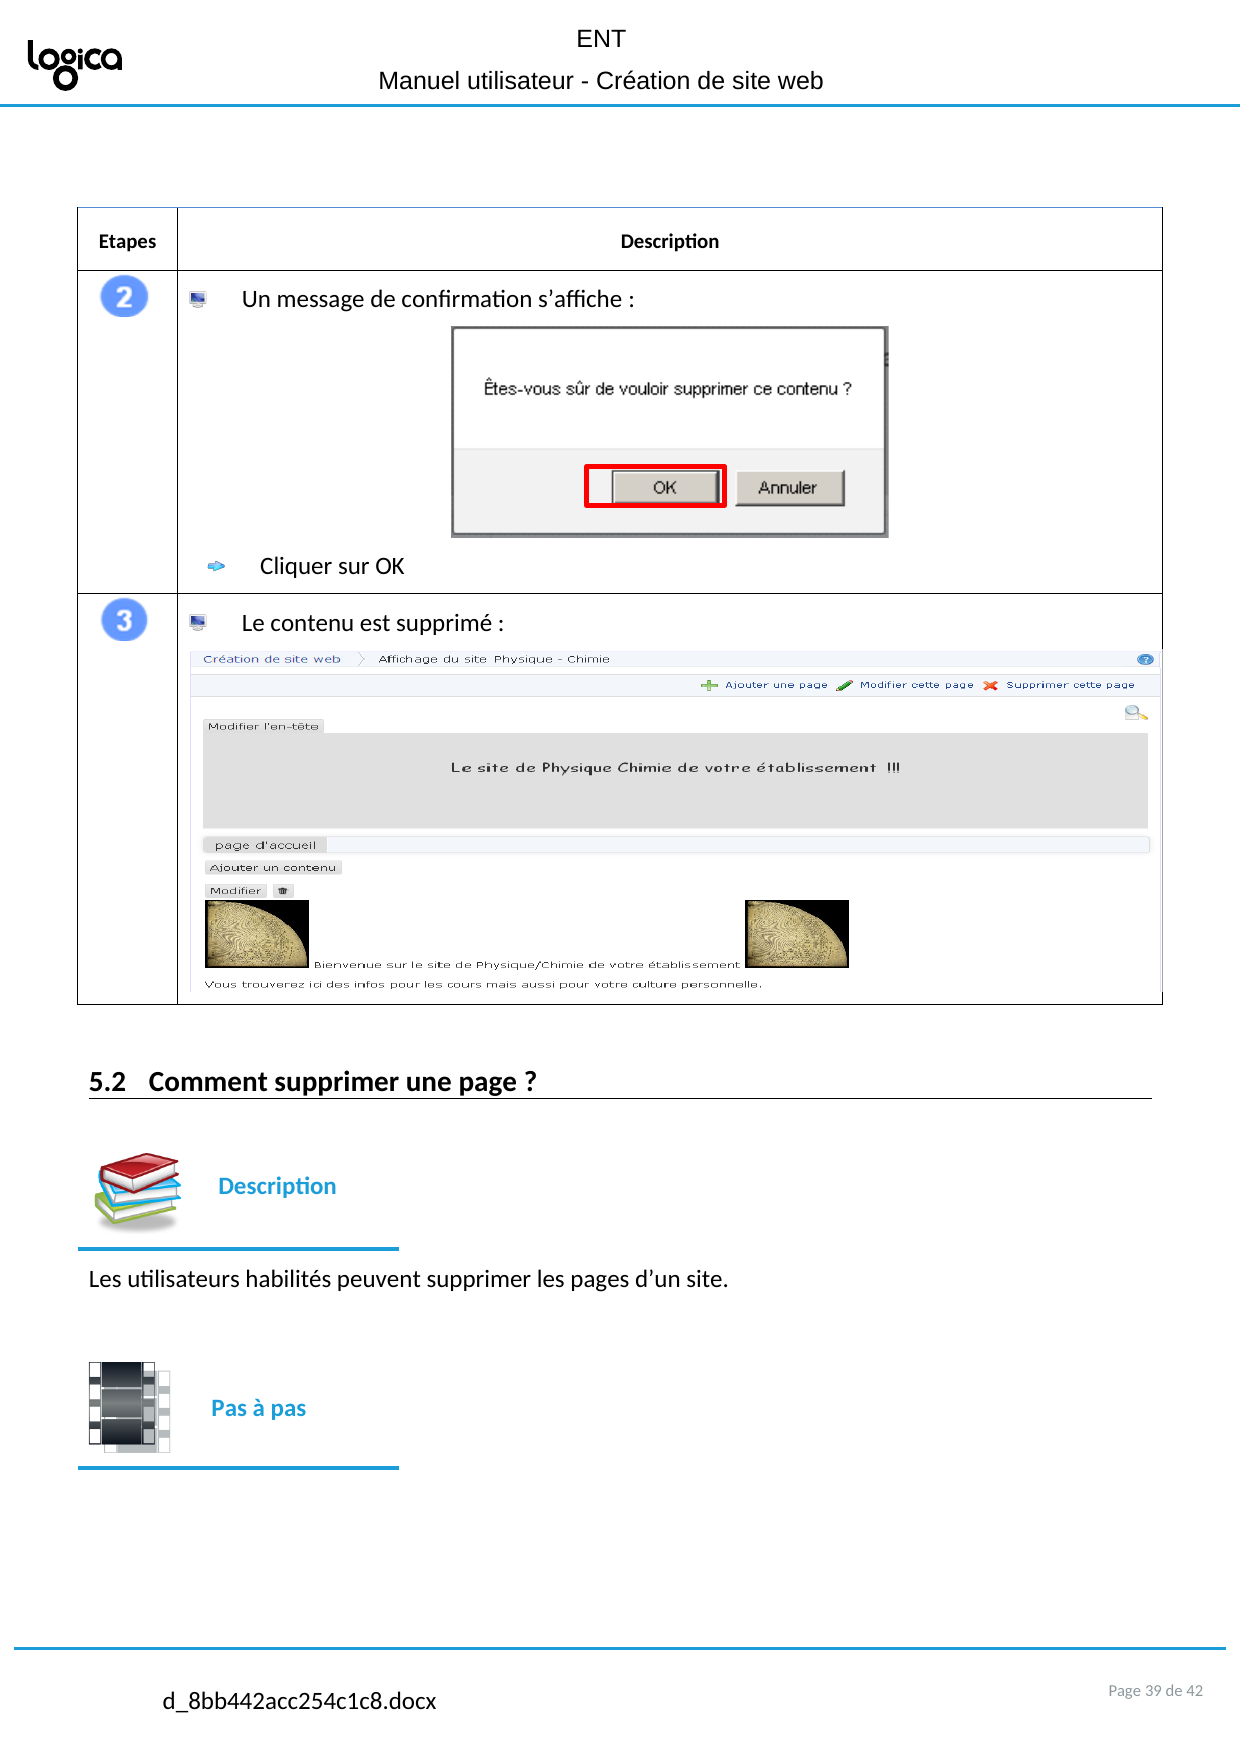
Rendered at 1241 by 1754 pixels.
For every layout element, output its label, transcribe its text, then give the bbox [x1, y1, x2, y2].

table_cell Le contenu est supprimé : [178, 594, 1162, 1004]
table_header Etapes [78, 208, 177, 270]
table_cell [78, 594, 177, 1004]
picture [207, 557, 225, 575]
picture [97, 274, 152, 317]
picture [189, 614, 207, 631]
table_header Description [207, 1124, 399, 1246]
subtitle Comment supprimer une page ? [89, 1071, 1152, 1098]
picture [451, 326, 889, 538]
table_header Description [178, 208, 1162, 270]
table_header [78, 1124, 207, 1246]
picture [98, 598, 151, 641]
table_cell Un message de confirmation s’affiche : Cliquer sur OK [178, 271, 1162, 593]
picture [188, 649, 1163, 992]
table_cell [78, 271, 177, 593]
picture [88, 1136, 186, 1234]
text Les utilisateurs habilités peuvent supprimer les pages d’un site. [89, 1263, 1152, 1294]
table_header [78, 1350, 200, 1466]
picture [189, 291, 207, 308]
table_header Pas à pas [200, 1350, 399, 1466]
picture [88, 1362, 180, 1453]
